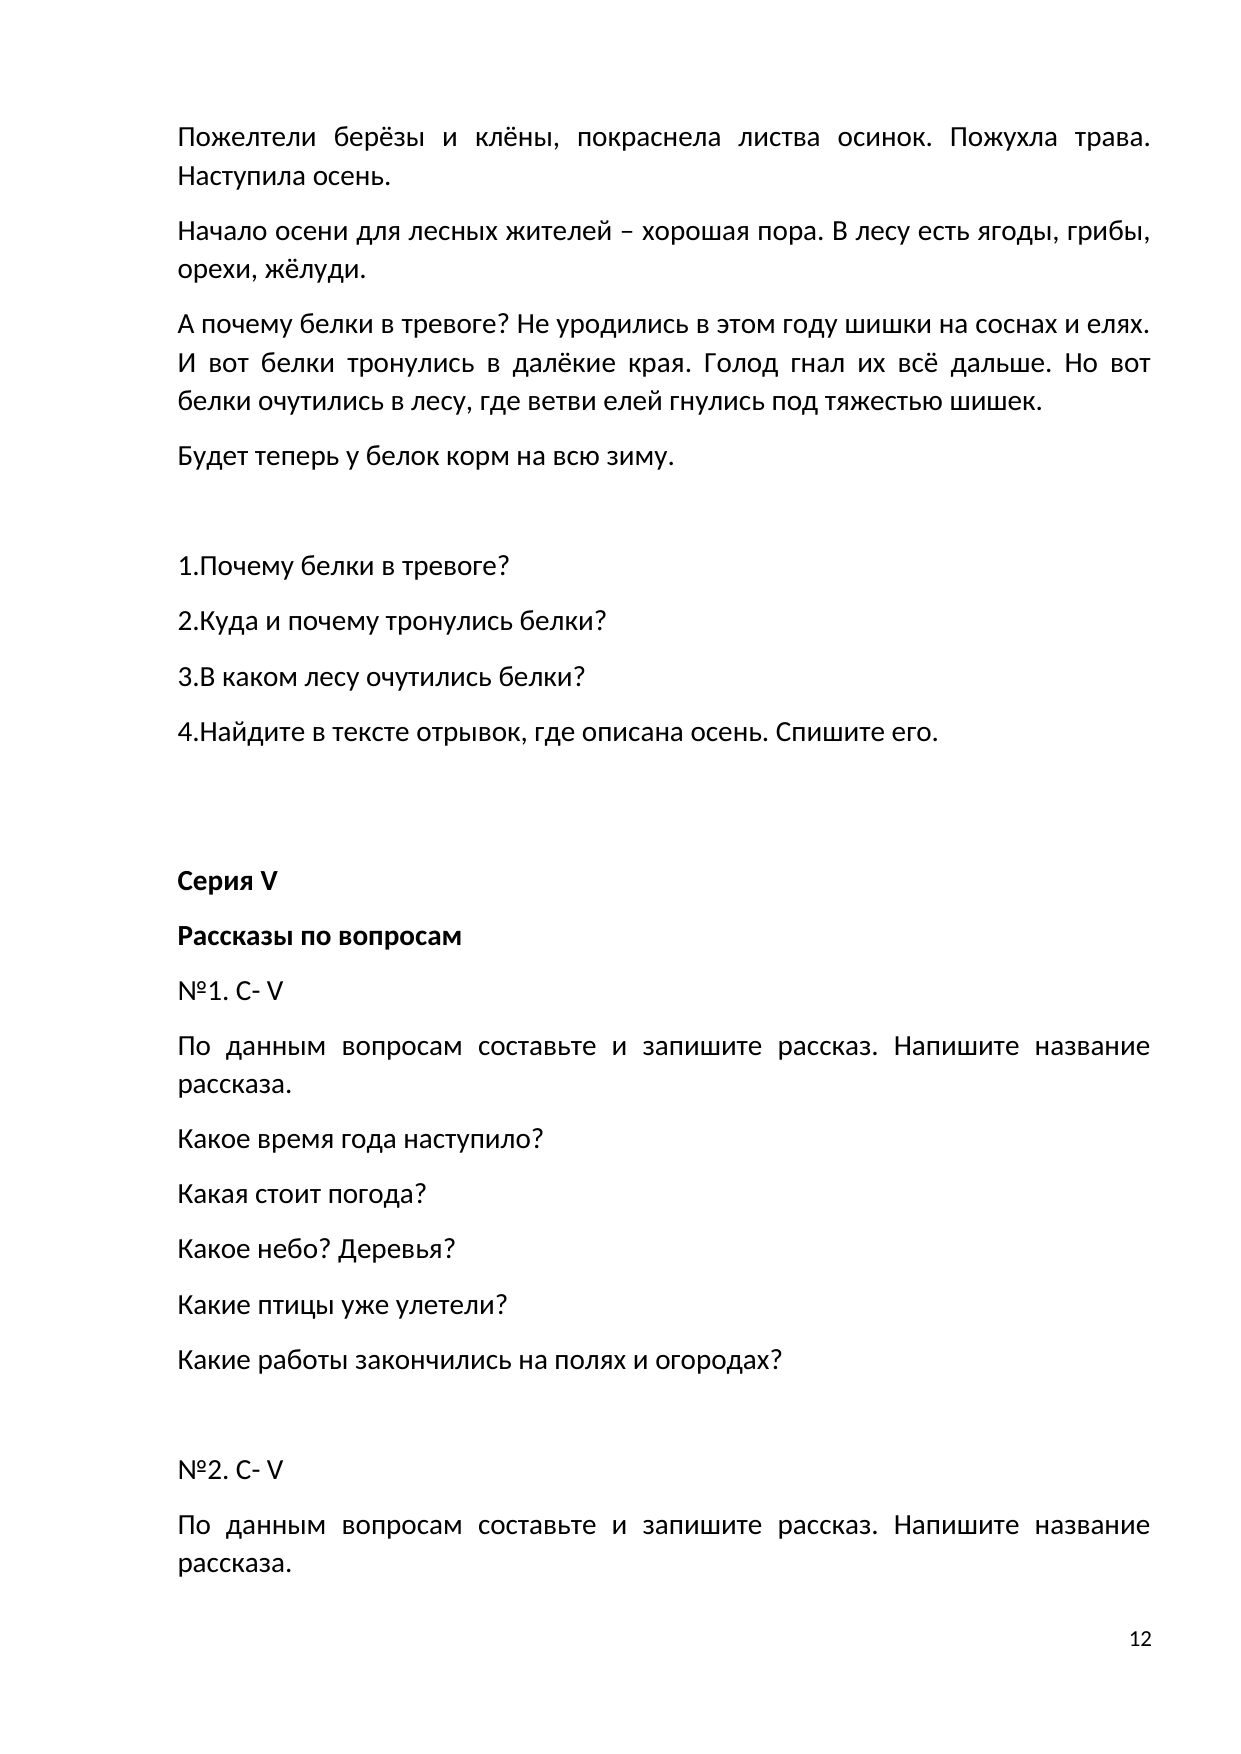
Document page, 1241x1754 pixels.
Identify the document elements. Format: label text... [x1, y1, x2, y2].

text Какое небо? Деревья? [177, 1231, 1152, 1266]
text 1.Почему белки в тревоге? [177, 547, 1152, 583]
text №2. С- V [177, 1451, 1152, 1487]
text 2.Куда и почему тронулись белки? [177, 602, 1152, 638]
text 3.В каком лесу очутились белки? [177, 658, 1152, 693]
text По данным вопросам составьте и запишите рассказ. Напишите название рассказа. [177, 1027, 1152, 1101]
text Какие работы закончились на полях и огородах? [177, 1341, 1152, 1376]
text Какая стоит погода? [177, 1176, 1152, 1211]
text Серия V [177, 862, 1152, 897]
text Будет теперь у белок корм на всю зиму. [177, 437, 1152, 473]
text 4.Найдите в тексте отрывок, где описана осень. Спишите его. [177, 713, 1152, 748]
text Начало осени для лесных жителей – хорошая пора. В лесу есть ягоды, грибы, орехи, жёлуди. [177, 212, 1152, 286]
text Рассказы по вопросам [177, 917, 1152, 952]
text Какие птицы уже улетели? [177, 1286, 1152, 1321]
text Какое время года наступило? [177, 1120, 1152, 1156]
text По данным вопросам составьте и запишите рассказ. Напишите название рассказа. [177, 1506, 1152, 1580]
text №1. С- V [177, 972, 1152, 1007]
text А почему белки в тревоге? Не уродились в этом году шишки на соснах и елях. И вот белки тронулись в далёкие края. Голод гнал их всё дальше. Но вот белки очутились в лесу, где ветви елей гнулись под тяжестью шишек. [177, 305, 1152, 418]
text Пожелтели берёзы и клёны, покраснела листва осинок. Пожухла трава. Наступила осень. [177, 118, 1152, 192]
